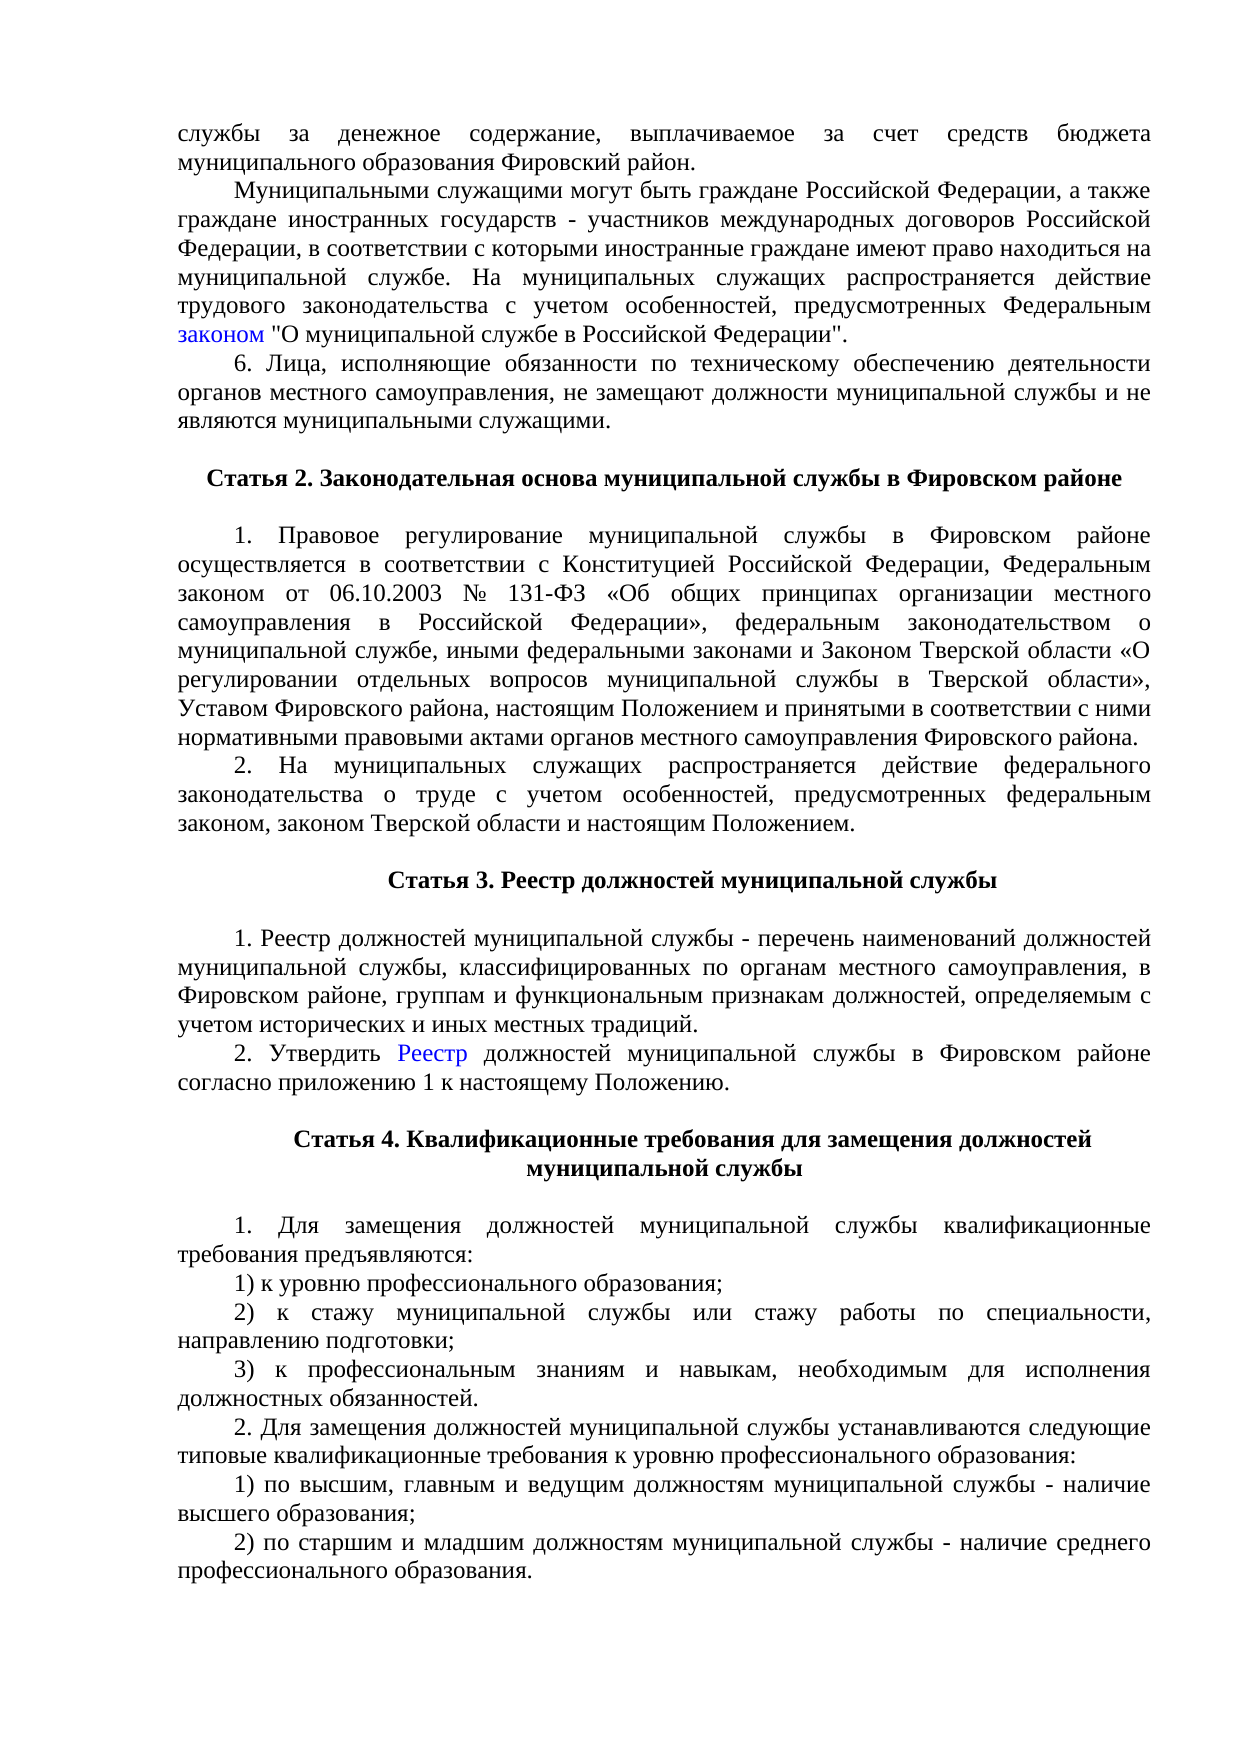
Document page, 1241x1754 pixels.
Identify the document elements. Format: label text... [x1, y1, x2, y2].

text Статья 3. Реестр должностей муниципальной службы [177, 866, 1152, 894]
text 1) по высшим, главным и ведущим должностям муниципальной службы - наличие высшего образования; [177, 1469, 1152, 1527]
text 3) к профессиональным знаниям и навыкам, необходимым для исполнения должностных обязанностей. [177, 1354, 1152, 1412]
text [177, 118, 1152, 176]
text 2. Утвердить Реестр должностей муниципальной службы в Фировском районе согласно приложению 1 к настоящему Положению. [177, 1038, 1152, 1096]
text 1. Для замещения должностей муниципальной службы квалификационные требования предъявляются: [177, 1211, 1152, 1268]
text Муниципальными служащими могут быть граждане Российской Федерации, а также граждане иностранных государств - участников международных договоров Российской Федерации, в соответствии с которыми иностранные граждане имеют право находиться на муниципальной службе. На муниципальных служащих распространяется действие трудового законодательства с учетом особенностей, предусмотренных Федеральным законом "О муниципальной службе в Российской Федерации". [177, 176, 1152, 348]
text 2. На муниципальных служащих распространяется действие федерального законодательства о труде с учетом особенностей, предусмотренных федеральным законом, законом Тверской области и настоящим Положением. [177, 751, 1152, 837]
text 1. Правовое регулирование муниципальной службы в Фировском районе осуществляется в соответствии с Конституцией Российской Федерации, Федеральным законом от 06.10.2003 № 131-ФЗ «Об общих принципах организации местного самоуправления в Российской Федерации», федеральным законодательством о муниципальной службе, иными федеральными законами и Законом Тверской области «О регулировании отдельных вопросов муниципальной службы в Тверской области», Уставом Фировского района, настоящим Положением и принятыми в соответствии с ними нормативными правовыми актами органов местного самоуправления Фировского района. [177, 521, 1152, 751]
text Статья 4. Квалификационные требования для замещения должностей муниципальной службы [177, 1124, 1152, 1182]
text 2) к стажу муниципальной службы или стажу работы по специальности, направлению подготовки; [177, 1297, 1152, 1354]
text 6. Лица, исполняющие обязанности по техническому обеспечению деятельности органов местного самоуправления, не замещают должности муниципальной службы и не являются муниципальными служащими. [177, 348, 1152, 434]
text 1. Реестр должностей муниципальной службы - перечень наименований должностей муниципальной службы, классифицированных по органам местного самоуправления, в Фировском районе, группам и функциональным признакам должностей, определяемым с учетом исторических и иных местных традиций. [177, 923, 1152, 1038]
text 2. Для замещения должностей муниципальной службы устанавливаются следующие типовые квалификационные требования к уровню профессионального образования: [177, 1412, 1152, 1469]
text 1) к уровню профессионального образования; [177, 1268, 1152, 1297]
text Статья 2. Законодательная основа муниципальной службы в Фировском районе [177, 463, 1152, 492]
text 2) по старшим и младшим должностям муниципальной службы - наличие среднего профессионального образования. [177, 1527, 1152, 1584]
